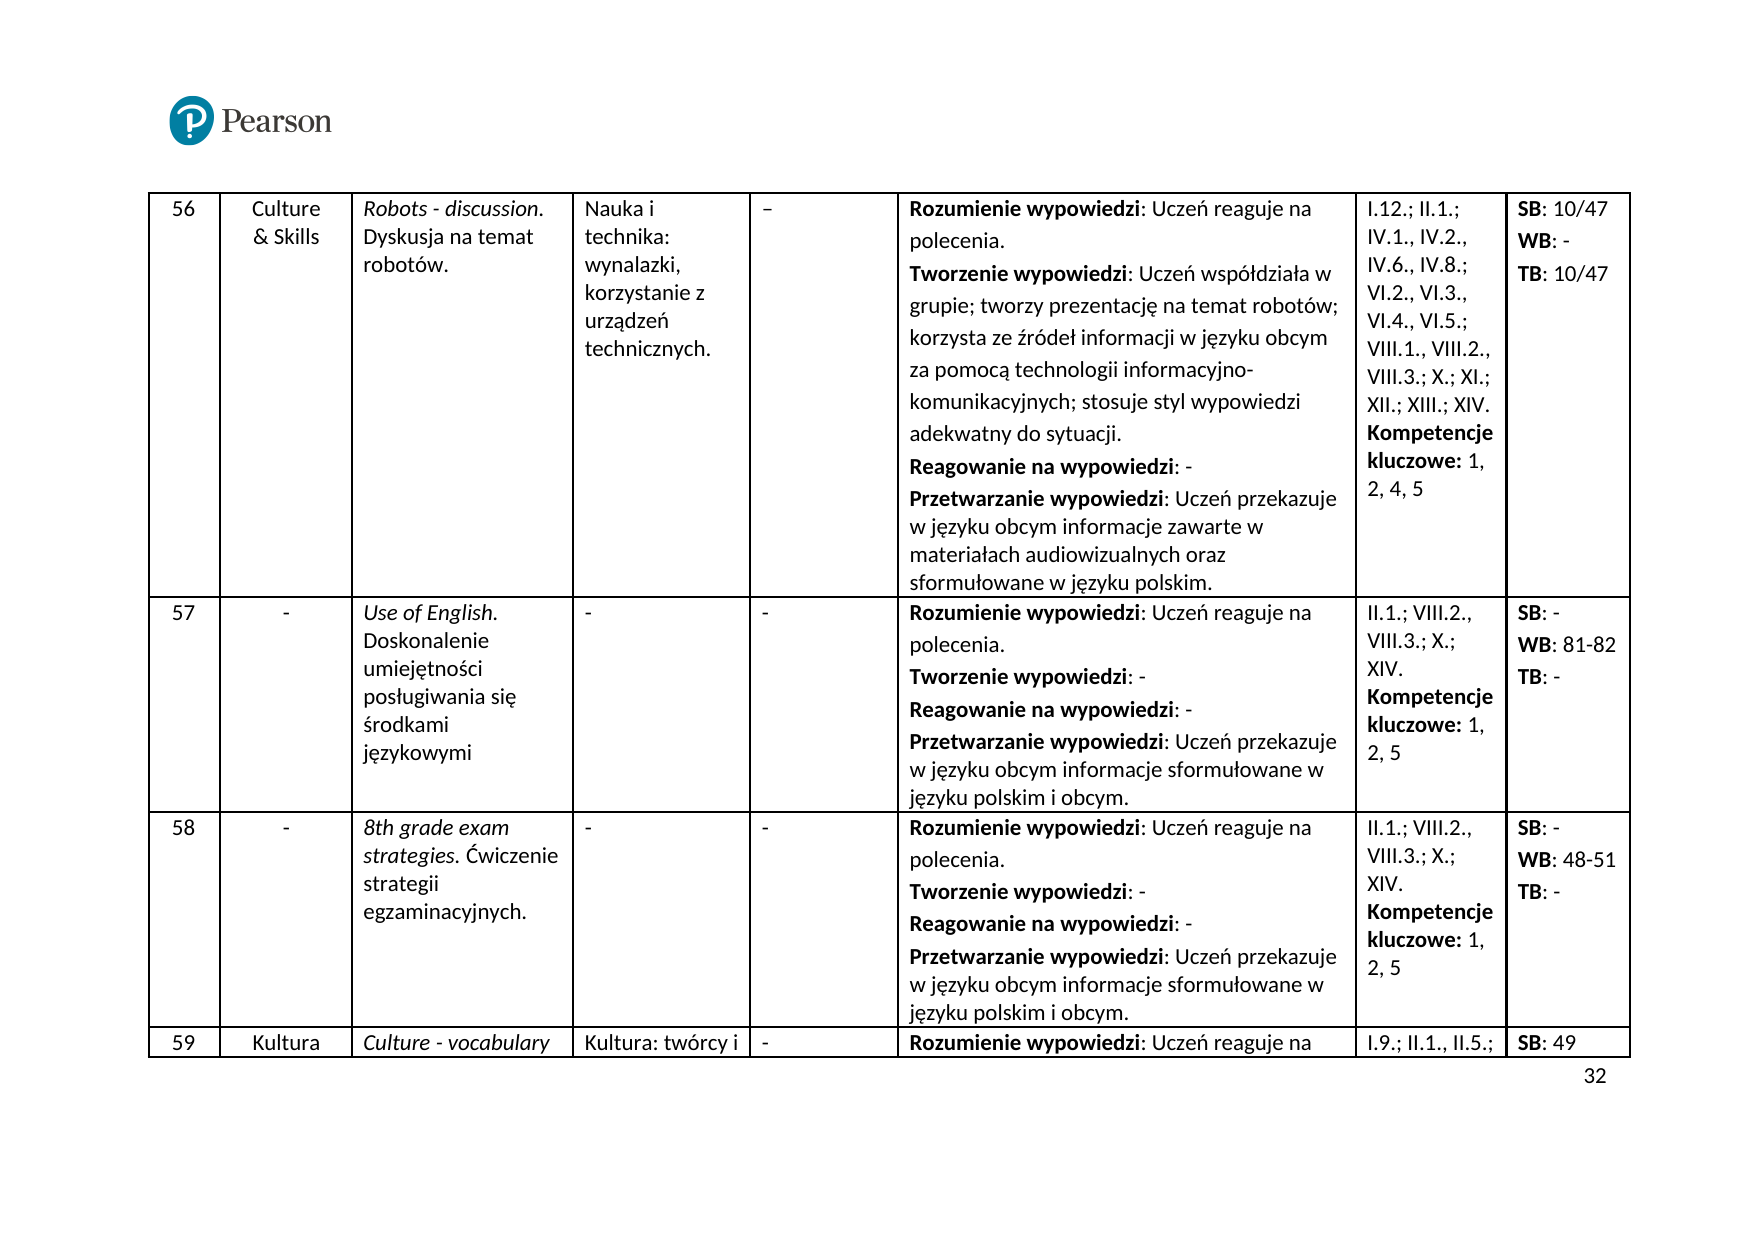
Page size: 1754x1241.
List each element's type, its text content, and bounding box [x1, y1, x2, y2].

table_cell Culture & Skills [221, 194, 351, 596]
table_cell Rozumienie wypowiedzi: Uczeń reaguje na polecenia. Tworzenie wypowiedzi: - Reagowanie na wypowiedzi: - Przetwarzanie wypowiedzi: Uczeń przekazuje w języku obcym informacje sformułowane w języku polskim i obcym. [899, 813, 1355, 1026]
table_cell SB: - WB: 81-82 TB: - [1508, 598, 1629, 811]
table_cell - [751, 598, 897, 811]
table_cell SB: 49 WB: 52-53 TB: 49 [1508, 1028, 1629, 1056]
table_cell I.12.; II.1.; IV.1., IV.2., IV.6., IV.8.; VI.2., VI.3., VI.4., VI.5.; VIII.1., VIII.2., VIII.3.; X.; XI.; XII.; XIII.; XIV. Kompetencje kluczowe: 1, 2, 4, 5 [1357, 194, 1505, 596]
table_cell - [751, 1028, 897, 1056]
table_cell 8th grade exam strategies. Ćwiczenie strategii egzaminacyjnych. [353, 813, 572, 1026]
table_cell Use of English. Doskonalenie umiejętności posługiwania się środkami językowymi [353, 598, 572, 811]
table_cell 56 [150, 194, 219, 596]
table_cell - [574, 598, 749, 811]
table_cell 57 [150, 598, 219, 811]
table_cell - [751, 813, 897, 1026]
table_cell SB: - WB: 48-51 TB: - [1508, 813, 1629, 1026]
table_cell Rozumienie wypowiedzi: Uczeń reaguje na polecenia. Tworzenie wypowiedzi: Uczeń współdziała w grupie; tworzy prezentację na temat robotów; korzysta ze źródeł informacji w języku obcym za pomocą technologii informacyjno-komunikacyjnych; stosuje styl wypowiedzi adekwatny do sytuacji. Reagowanie na wypowiedzi: - Przetwarzanie wypowiedzi: Uczeń przekazuje w języku obcym informacje zawarte w materiałach audiowizualnych oraz sformułowane w języku polskim. [899, 194, 1355, 596]
table_cell Kultura [221, 1028, 351, 1056]
table_cell Nauka i technika: wynalazki, korzystanie z urządzeń technicznych. [574, 194, 749, 596]
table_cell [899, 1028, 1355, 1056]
table_cell Rozumienie wypowiedzi: Uczeń reaguje na polecenia. Tworzenie wypowiedzi: - Reagowanie na wypowiedzi: - Przetwarzanie wypowiedzi: Uczeń przekazuje w języku obcym informacje sformułowane w języku polskim i obcym. [899, 598, 1355, 811]
table_cell Culture - vocabulary practice. Ćwiczenie słownictwa opisującego kulturę. [353, 1028, 572, 1056]
table_cell - [221, 813, 351, 1026]
table_cell II.1.; VIII.2., VIII.3.; X.; XIV. Kompetencje kluczowe: 1, 2, 5 [1357, 813, 1505, 1026]
table_cell Robots - discussion. Dyskusja na temat robotów. [353, 194, 572, 596]
table_cell SB: 10/47 WB: - TB: 10/47 [1508, 194, 1629, 596]
table_cell II.1.; VIII.2., VIII.3.; X.; XIV. Kompetencje kluczowe: 1, 2, 5 [1357, 598, 1505, 811]
table_cell - [574, 813, 749, 1026]
table_cell 59 [150, 1028, 219, 1056]
table_cell 58 [150, 813, 219, 1026]
table_cell – [751, 194, 897, 596]
picture [147, 73, 354, 168]
table_cell - [221, 598, 351, 811]
